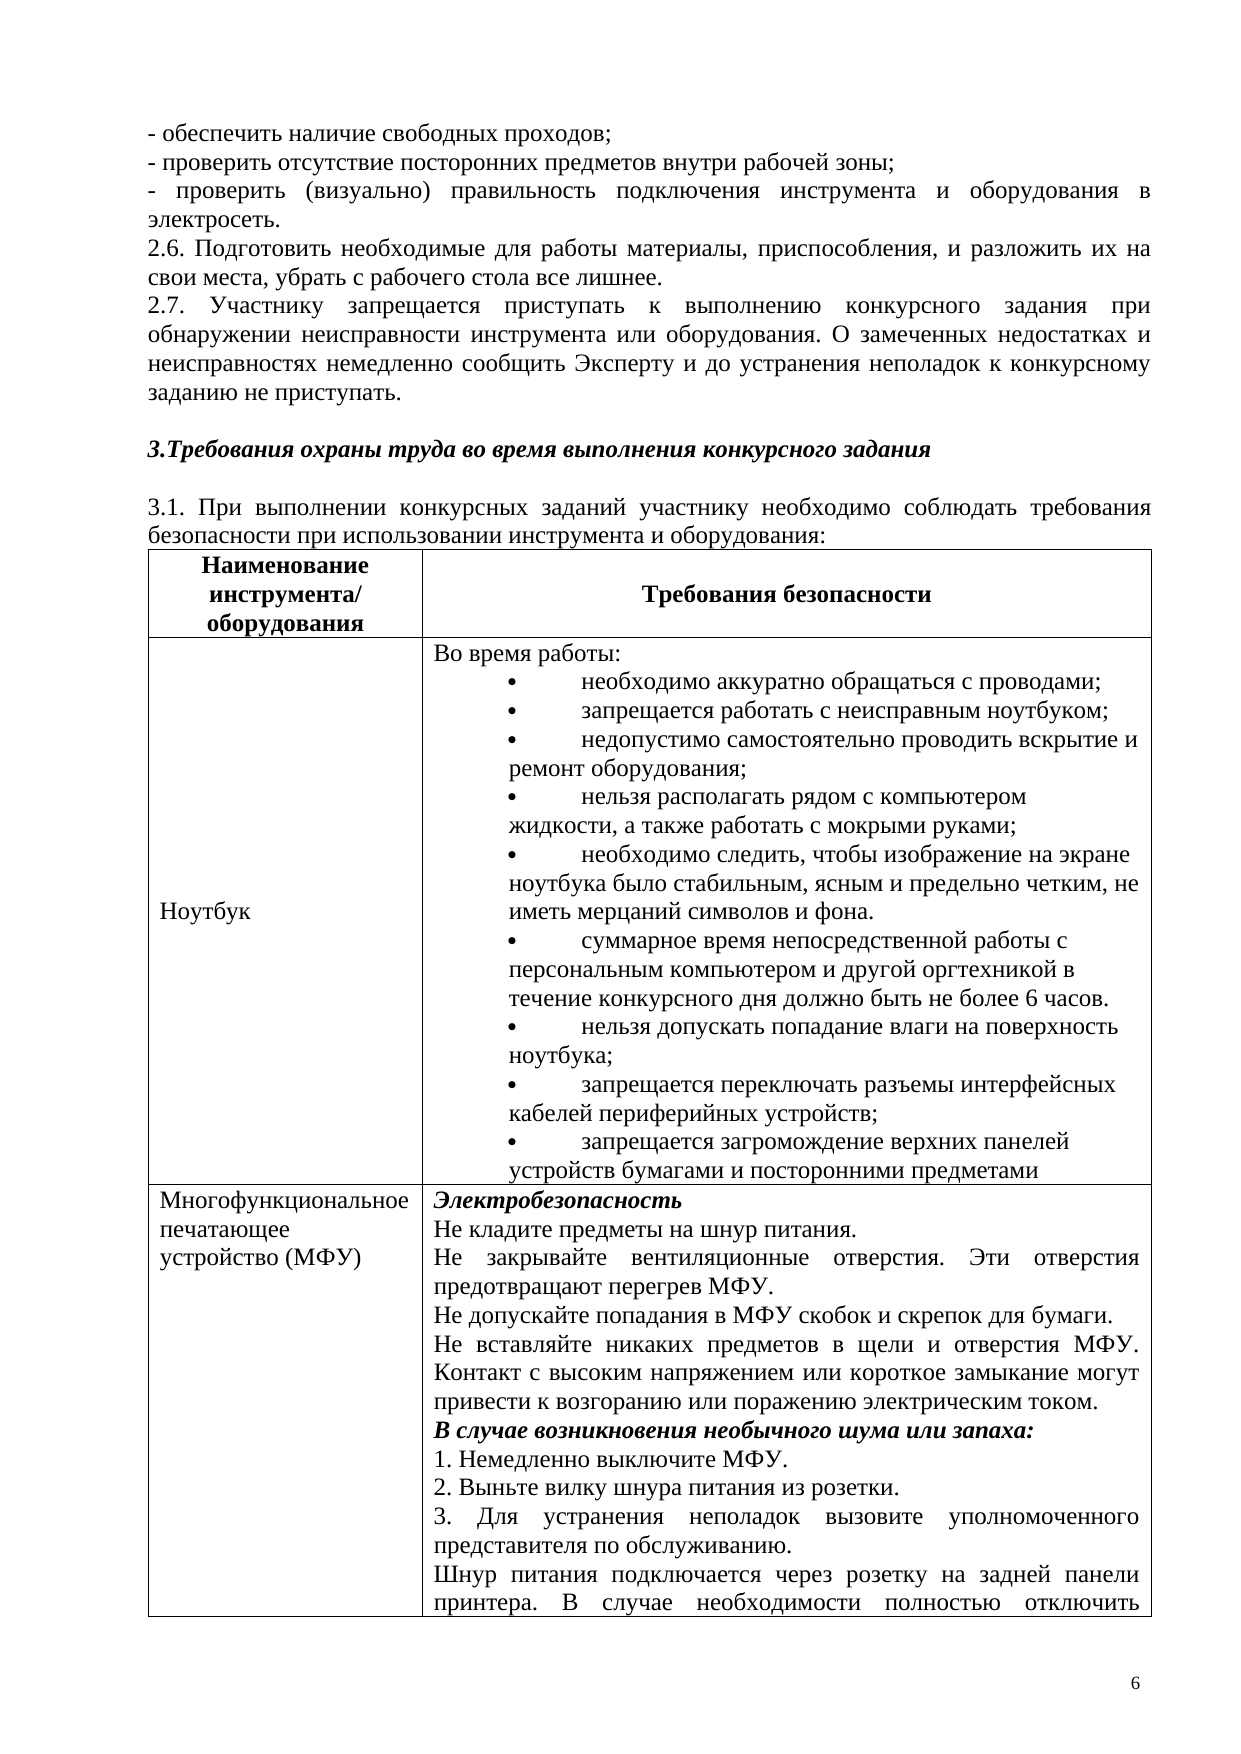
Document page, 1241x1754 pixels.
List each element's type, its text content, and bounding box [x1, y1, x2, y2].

text - обеспечить наличие свободных проходов; [147, 118, 1152, 147]
table_cell Ноутбук [149, 638, 422, 1184]
text 3.1. При выполнении конкурсных заданий участнику необходимо соблюдать требования безопасности при использовании инструмента и оборудования: [147, 492, 1152, 549]
table_cell Во время работы: необходимо аккуратно обращаться с проводами; запрещается работать с неисправным ноутбуком; недопустимо самостоятельно проводить вскрытие и ремонт оборудования; нельзя располагать рядом с компьютером жидкости, а также работать с мокрыми руками; необходимо следить, чтобы изображение на экране ноутбука было стабильным, ясным и предельно четким, не иметь мерцаний символов и фона. суммарное время непосредственной работы с персональным компьютером и другой оргтехникой в течение конкурсного дня должно быть не более 6 часов. нельзя допускать попадание влаги на поверхность ноутбука; запрещается переключать разъемы интерфейсных кабелей периферийных устройств; запрещается загромождение верхних панелей устройств бумагами и посторонними предметами [423, 638, 1151, 1184]
text 2.7. Участнику запрещается приступать к выполнению конкурсного задания при обнаружении неисправности инструмента или оборудования. О замеченных недостатках и неисправностях немедленно сообщить Эксперту и до устранения неполадок к конкурсному заданию не приступать. [147, 291, 1152, 406]
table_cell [149, 1185, 422, 1616]
table_header Требования безопасности [423, 550, 1151, 637]
text 2.6. Подготовить необходимые для работы материалы, приспособления, и разложить их на свои места, убрать с рабочего стола все лишнее. [147, 233, 1152, 291]
table_header Наименование инструмента/ оборудования [149, 550, 422, 637]
text 3.Требования охраны труда во время выполнения конкурсного задания [147, 434, 1152, 463]
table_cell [423, 1185, 1151, 1616]
text - проверить отсутствие посторонних предметов внутри рабочей зоны; [147, 147, 1152, 176]
text - проверить (визуально) правильность подключения инструмента и оборудования в электросеть. [147, 176, 1152, 233]
